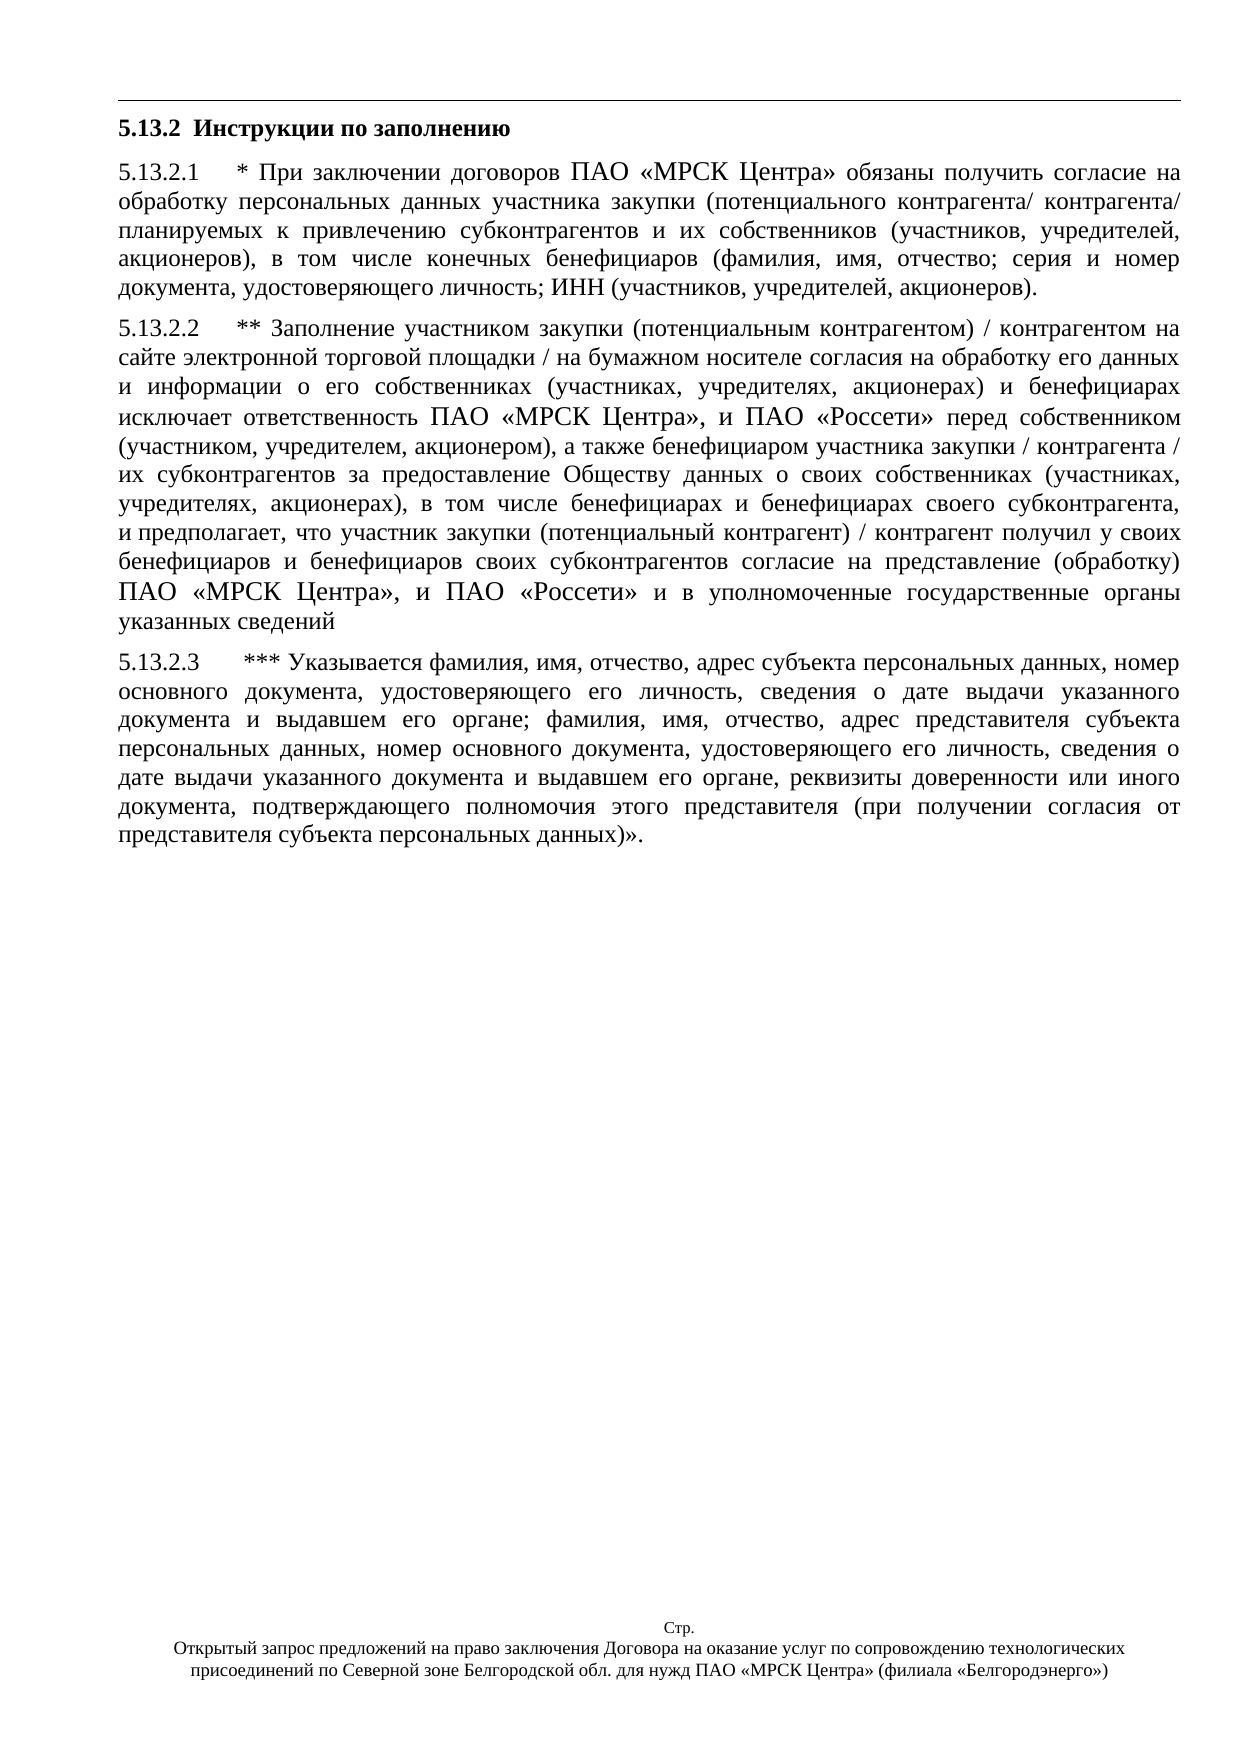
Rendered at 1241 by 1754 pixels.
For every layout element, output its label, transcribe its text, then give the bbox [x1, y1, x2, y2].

list ** Заполнение участником закупки (потенциальным контрагентом) / контрагентом на сайте электронной торговой площадки / на бумажном носителе согласия на обработку его данных и информации о его собственниках (участниках, учредителях, акционерах) и бенефициарах исключает ответственность ПАО «МРСК Центра», и ПАО «Россети» перед собственником (участником, учредителем, акционером), а также бенефициаром участника закупки / контрагента / их субконтрагентов за предоставление Обществу данных о своих собственниках (участниках, учредителях, акционерах), в том числе бенефициарах и бенефициарах своего субконтрагента, и предполагает, что участник закупки (потенциальный контрагент) / контрагент получил у своих бенефициаров и бенефициаров своих субконтрагентов согласие на представление (обработку) ПАО «МРСК Центра», и ПАО «Россети» и в уполномоченные государственные органы указанных сведений [118, 313, 1181, 634]
list *** Указывается фамилия, имя, отчество, адрес субъекта персональных данных, номер основного документа, удостоверяющего его личность, сведения о дате выдачи указанного документа и выдавшем его органе; фамилия, имя, отчество, адрес представителя субъекта персональных данных, номер основного документа, удостоверяющего его личность, сведения о дате выдачи указанного документа и выдавшем его органе, реквизиты доверенности или иного документа, подтверждающего полномочия этого представителя (при получении согласия от представителя субъекта персональных данных)». [118, 647, 1181, 848]
subtitle Инструкции по заполнению [118, 113, 1181, 142]
list * При заключении договоров ПАО «МРСК Центра» обязаны получить согласие на обработку персональных данных участника закупки (потенциального контрагента/ контрагента/ планируемых к привлечению субконтрагентов и их собственников (участников, учредителей, акционеров), в том числе конечных бенефициаров (фамилия, имя, отчество; серия и номер документа, удостоверяющего личность; ИНН (участников, учредителей, акционеров). [118, 155, 1181, 301]
